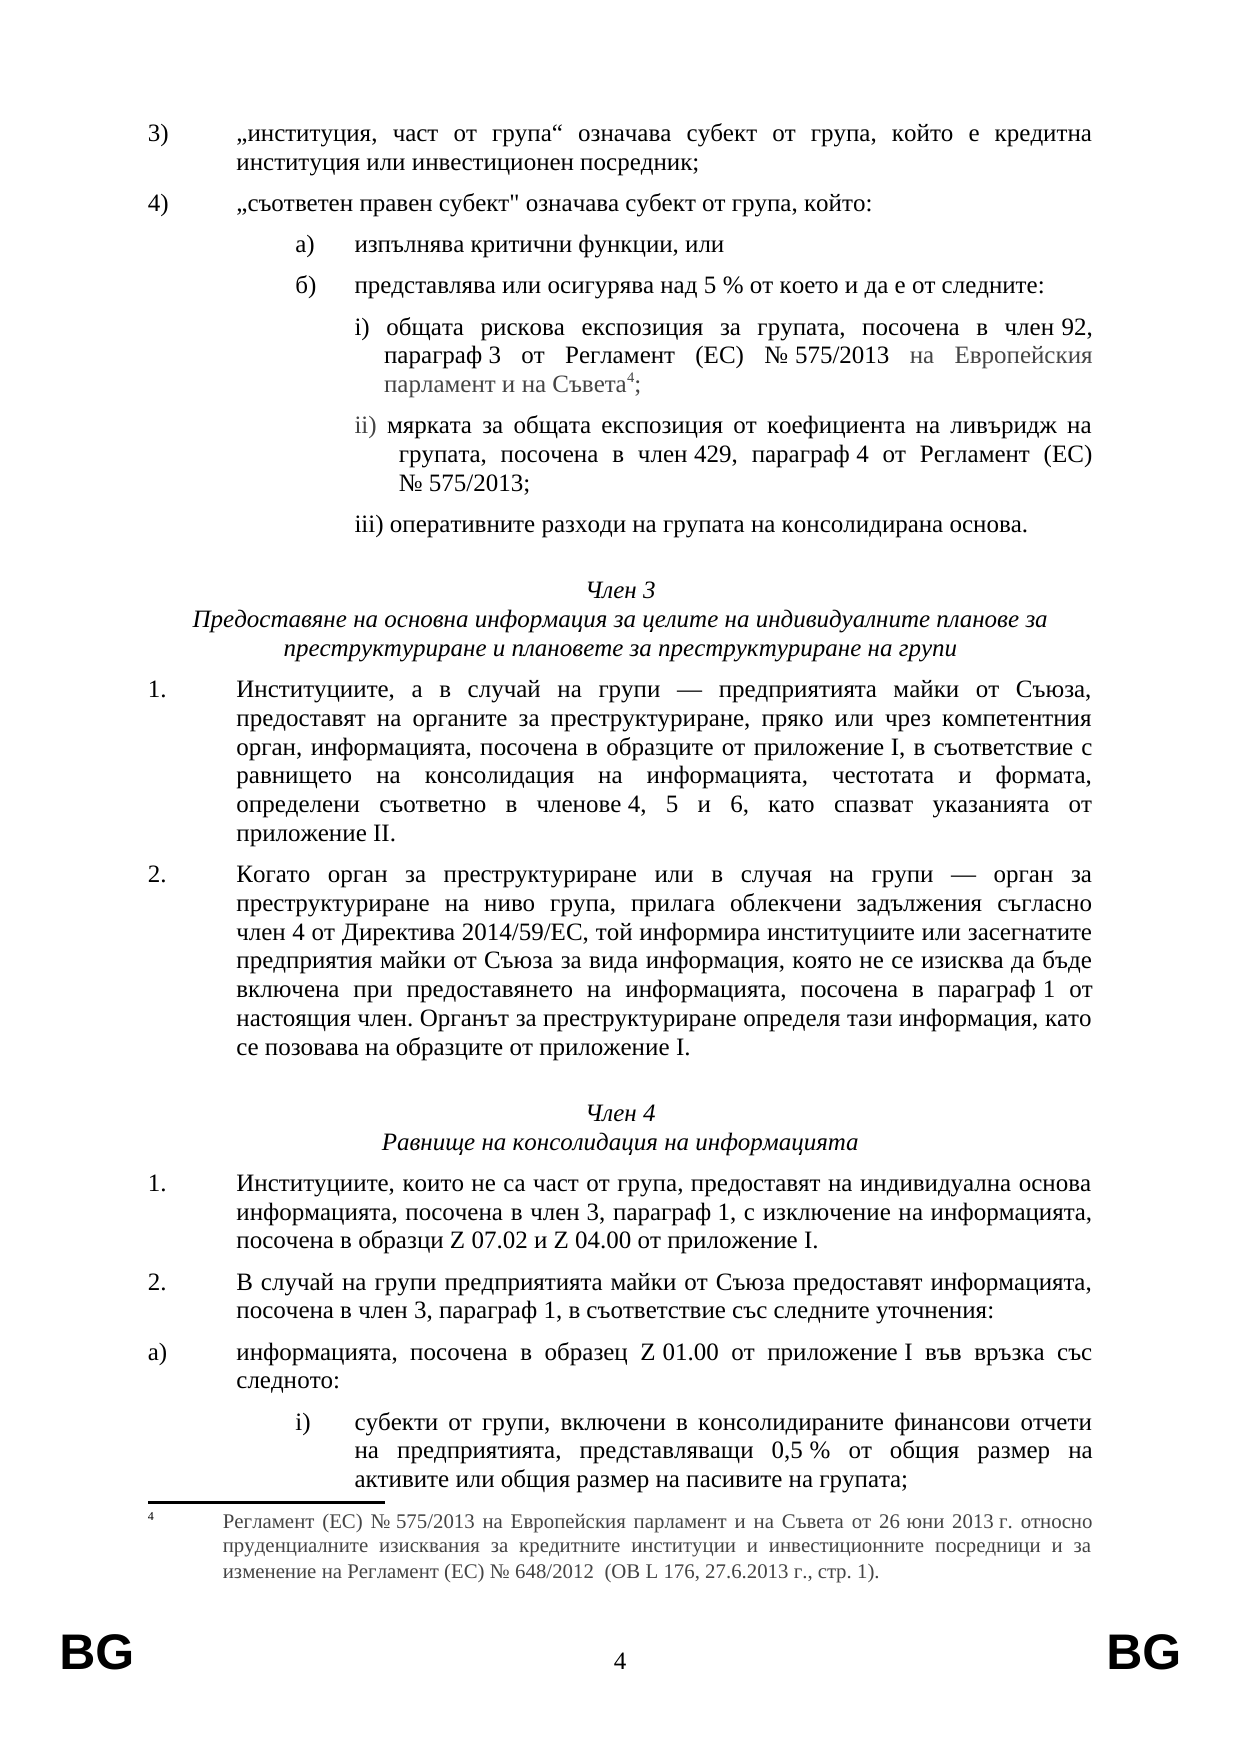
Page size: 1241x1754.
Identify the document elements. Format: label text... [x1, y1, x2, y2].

text а) информацията, посочена в образец Z 01.00 от приложение I във връзка със следното: [148, 1337, 1093, 1394]
text i) общата рискова експозиция за групата, посочена в член 92, параграф 3 от Регламент (ЕС) № 575/2013 на Европейския парламент и на Съвета; [354, 312, 1093, 398]
text i) субекти от групи, включени в консолидираните финансови отчети на предприятията, представляващи 0,5 % от общия размер на активите или общия размер на пасивите на групата; [295, 1407, 1093, 1493]
text а) изпълнява критични функции, или [295, 229, 1093, 258]
text б) представлява или осигурява над 5 % от което и да е от следните: [295, 271, 1093, 299]
list Институциите, които не са част от група, предоставят на индивидуална основа информацията, посочена в член 3, параграф 1, с изключение на информацията, посочена в образци Z 07.02 и Z 04.00 от приложение I. [148, 1168, 1093, 1254]
text Когато орган за преструктуриране или в случая на групи — орган за преструктуриране на ниво група, прилага облекчени задължения съгласно член 4 от Директива 2014/59/ЕС, той информира институциите или засегнатите предприятия майки от Съюза за вида информация, която не се изисква да бъде включена при предоставянето на информацията, посочена в параграф 1 от настоящия член. Органът за преструктуриране определя тази информация, като се позовава на образците от приложение I. [148, 859, 1093, 1061]
text ii) мярката за общата експозиция от коефициента на ливъридж на групата, посочена в член 429, параграф 4 от Регламент (ЕС) № 575/2013; [354, 411, 1093, 497]
text 4) „съответен правен субект" означава субект от група, който: [148, 188, 1093, 217]
text Член 3 Предоставяне на основна информация за целите на индивидуалните планове за преструктуриране и плановете за преструктуриране на групи [148, 576, 1093, 662]
text 3) „институция, част от група“ означава субект от група, който е кредитна институция или инвестиционен посредник; [148, 118, 1093, 176]
list Институциите, а в случай на групи — предприятията майки от Съюза, предоставят на органите за преструктуриране, пряко или чрез компетентния орган, информацията, посочена в образците от приложение I, в съответствие с равнището на консолидация на информацията, честотата и формата, определени съответно в членове 4, 5 и 6, като спазват указанията от приложение II. [148, 674, 1093, 847]
list В случай на групи предприятията майки от Съюза предоставят информацията, посочена в член 3, параграф 1, в съответствие със следните уточнения: [148, 1267, 1093, 1324]
text Член 4 Равнище на консолидация на информацията [148, 1098, 1093, 1156]
text iii) оперативните разходи на групата на консолидирана основа. [354, 509, 1093, 538]
